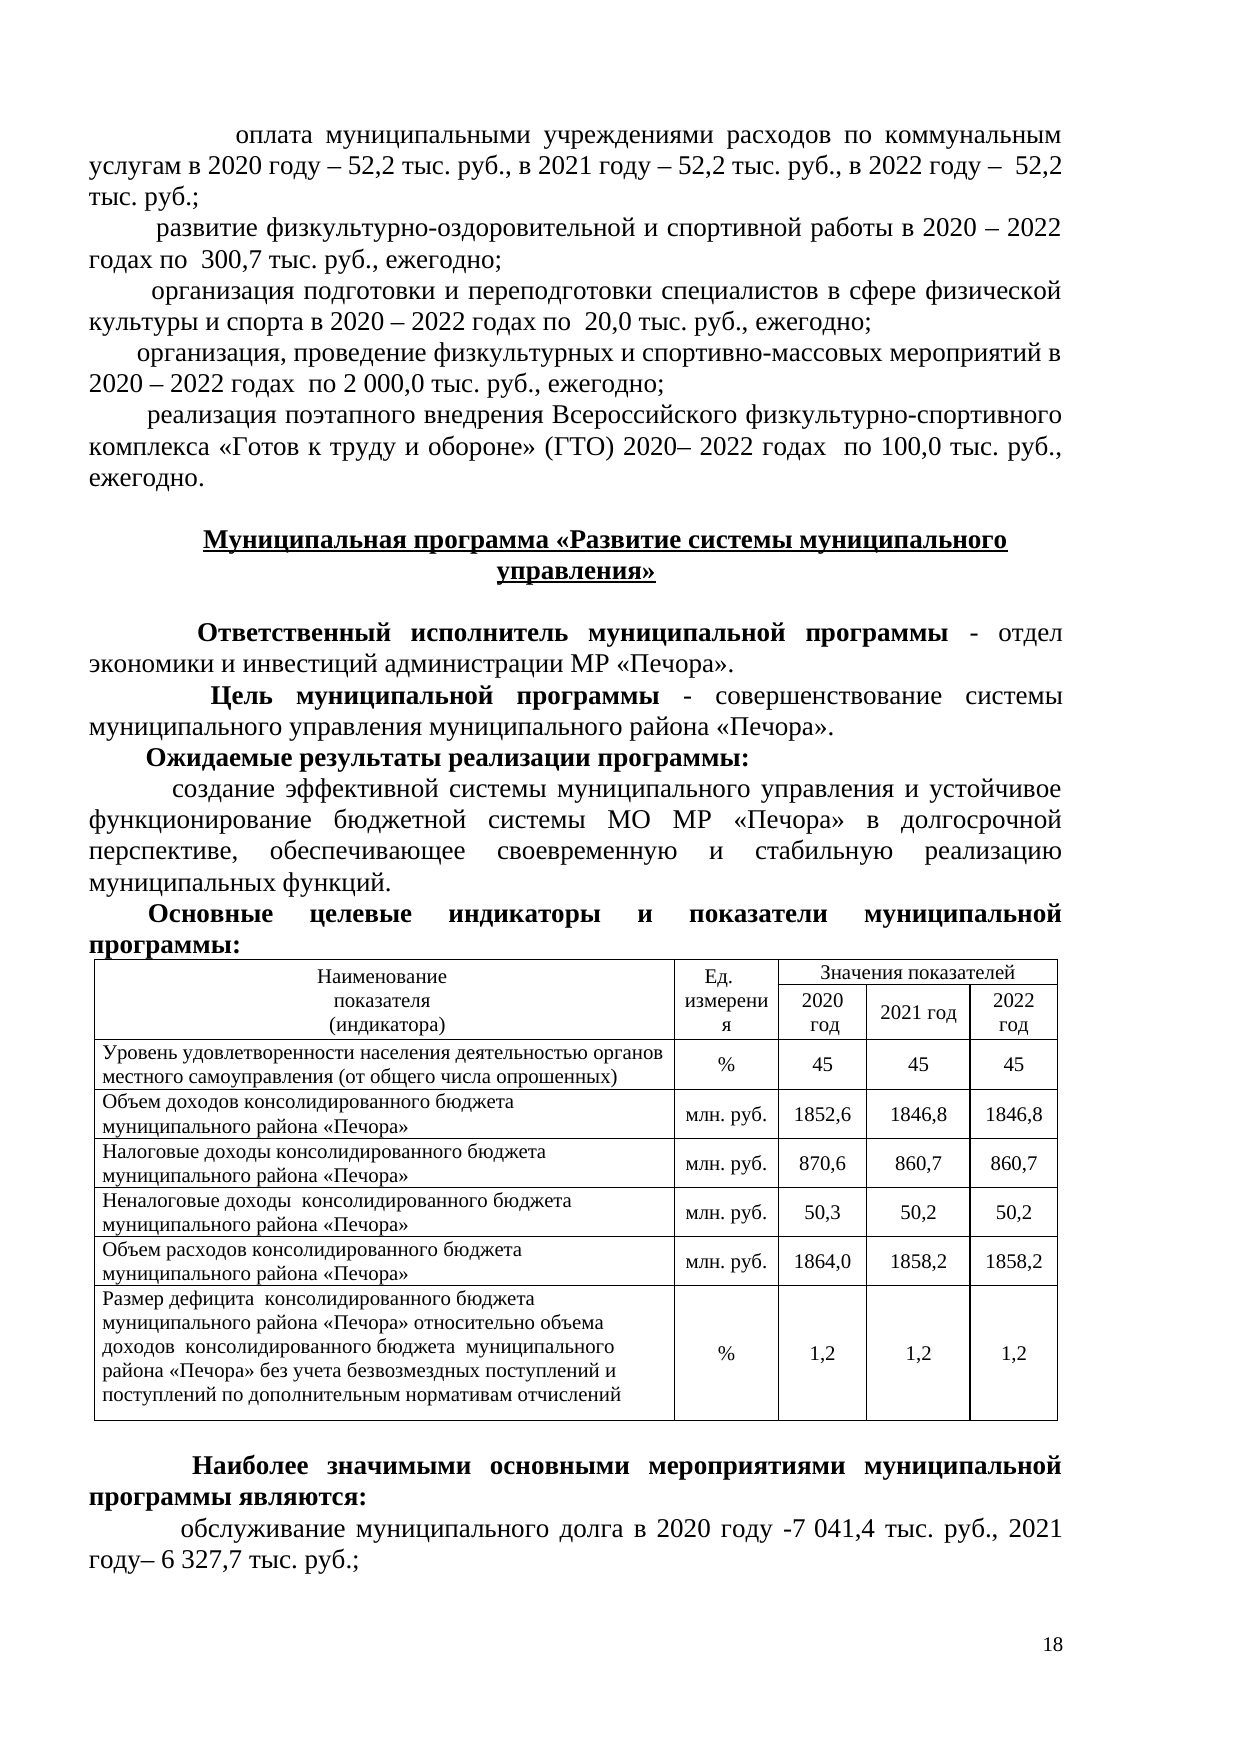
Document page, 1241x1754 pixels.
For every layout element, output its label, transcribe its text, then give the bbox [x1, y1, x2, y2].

table_cell 860,7 [867, 1139, 969, 1187]
table_cell 1,2 [779, 1286, 866, 1419]
text Ответственный исполнитель муниципальной программы - отдел экономики и инвестиций администрации МР «Печора». [89, 616, 1063, 679]
table_cell 50,3 [779, 1188, 866, 1236]
text Ожидаемые результаты реализации программы: [89, 741, 1063, 772]
text реализация поэтапного внедрения Всероссийского физкультурно-спортивного комплекса «Готов к труду и обороне» (ГТО) 2020– 2022 годах по 100,0 тыс. руб., ежегодно. [89, 398, 1063, 492]
table_cell 860,7 [971, 1139, 1057, 1187]
table_cell 2020 год [779, 985, 866, 1039]
text организация подготовки и переподготовки специалистов в сфере физической культуры и спорта в 2020 – 2022 годах по 20,0 тыс. руб., ежегодно; [89, 274, 1063, 336]
table_cell Объем расходов консолидированного бюджета муниципального района «Печора» [95, 1237, 674, 1285]
table_cell 1852,6 [779, 1090, 866, 1138]
text Муниципальная программа «Развитие системы муниципального управления» [89, 523, 1063, 585]
table_cell 870,6 [779, 1139, 866, 1187]
table_cell 45 [867, 1040, 969, 1088]
table_cell млн. руб. [675, 1237, 778, 1285]
table_cell 2022 год [971, 985, 1057, 1039]
table_cell Налоговые доходы консолидированного бюджета муниципального района «Печора» [95, 1139, 674, 1187]
table_cell 45 [971, 1040, 1057, 1088]
text Цель муниципальной программы - совершенствование системы муниципального управления муниципального района «Печора». [89, 679, 1063, 741]
table_header Значения показателей [779, 960, 1057, 984]
table_cell % [675, 1040, 778, 1088]
table_cell 45 [779, 1040, 866, 1088]
table_cell Объем доходов консолидированного бюджета муниципального района «Печора» [95, 1090, 674, 1138]
table_cell 1858,2 [971, 1237, 1057, 1285]
text организация, проведение физкультурных и спортивно-массовых мероприятий в 2020 – 2022 годах по 2 000,0 тыс. руб., ежегодно; [89, 336, 1063, 398]
text обслуживание муниципального долга в 2020 году -7 041,4 тыс. руб., 2021 году– 6 327,7 тыс. руб.; [89, 1512, 1063, 1574]
text развитие физкультурно-оздоровительной и спортивной работы в 2020 – 2022 годах по 300,7 тыс. руб., ежегодно; [89, 212, 1063, 274]
table_cell Уровень удовлетворенности населения деятельностью органов местного самоуправления (от общего числа опрошенных) [95, 1040, 674, 1088]
table_cell млн. руб. [675, 1090, 778, 1138]
table_cell 50,2 [971, 1188, 1057, 1236]
table_cell 1864,0 [779, 1237, 866, 1285]
text оплата муниципальными учреждениями расходов по коммунальным услугам в 2020 году – 52,2 тыс. руб., в 2021 году – 52,2 тыс. руб., в 2022 году – 52,2 тыс. руб.; [89, 118, 1063, 212]
text Наиболее значимыми основными мероприятиями муниципальной программы являются: [89, 1449, 1063, 1512]
table_cell 50,2 [867, 1188, 969, 1236]
table_cell 1,2 [867, 1286, 969, 1419]
table_cell Неналоговые доходы консолидированного бюджета муниципального района «Печора» [95, 1188, 674, 1236]
table_cell млн. руб. [675, 1139, 778, 1187]
table_cell % [675, 1286, 778, 1419]
table_cell 1858,2 [867, 1237, 969, 1285]
table_cell 1846,8 [867, 1090, 969, 1138]
table_cell Размер дефицита консолидированного бюджета муниципального района «Печора» относительно объема доходов консолидированного бюджета муниципального района «Печора» без учета безвозмездных поступлений и поступлений по дополнительным нормативам отчислений [95, 1286, 674, 1419]
text Основные целевые индикаторы и показатели муниципальной программы: [89, 897, 1063, 959]
table_cell 1,2 [971, 1286, 1057, 1419]
table_cell 2021 год [867, 985, 969, 1039]
table_header Ед. измерения [675, 960, 778, 1039]
table_cell млн. руб. [675, 1188, 778, 1236]
table_header Наименование показателя (индикатора) [95, 960, 674, 1039]
table_cell 1846,8 [971, 1090, 1057, 1138]
text создание эффективной системы муниципального управления и устойчивое функционирование бюджетной системы МО МР «Печора» в долгосрочной перспективе, обеспечивающее своевременную и стабильную реализацию муниципальных функций. [89, 772, 1063, 897]
